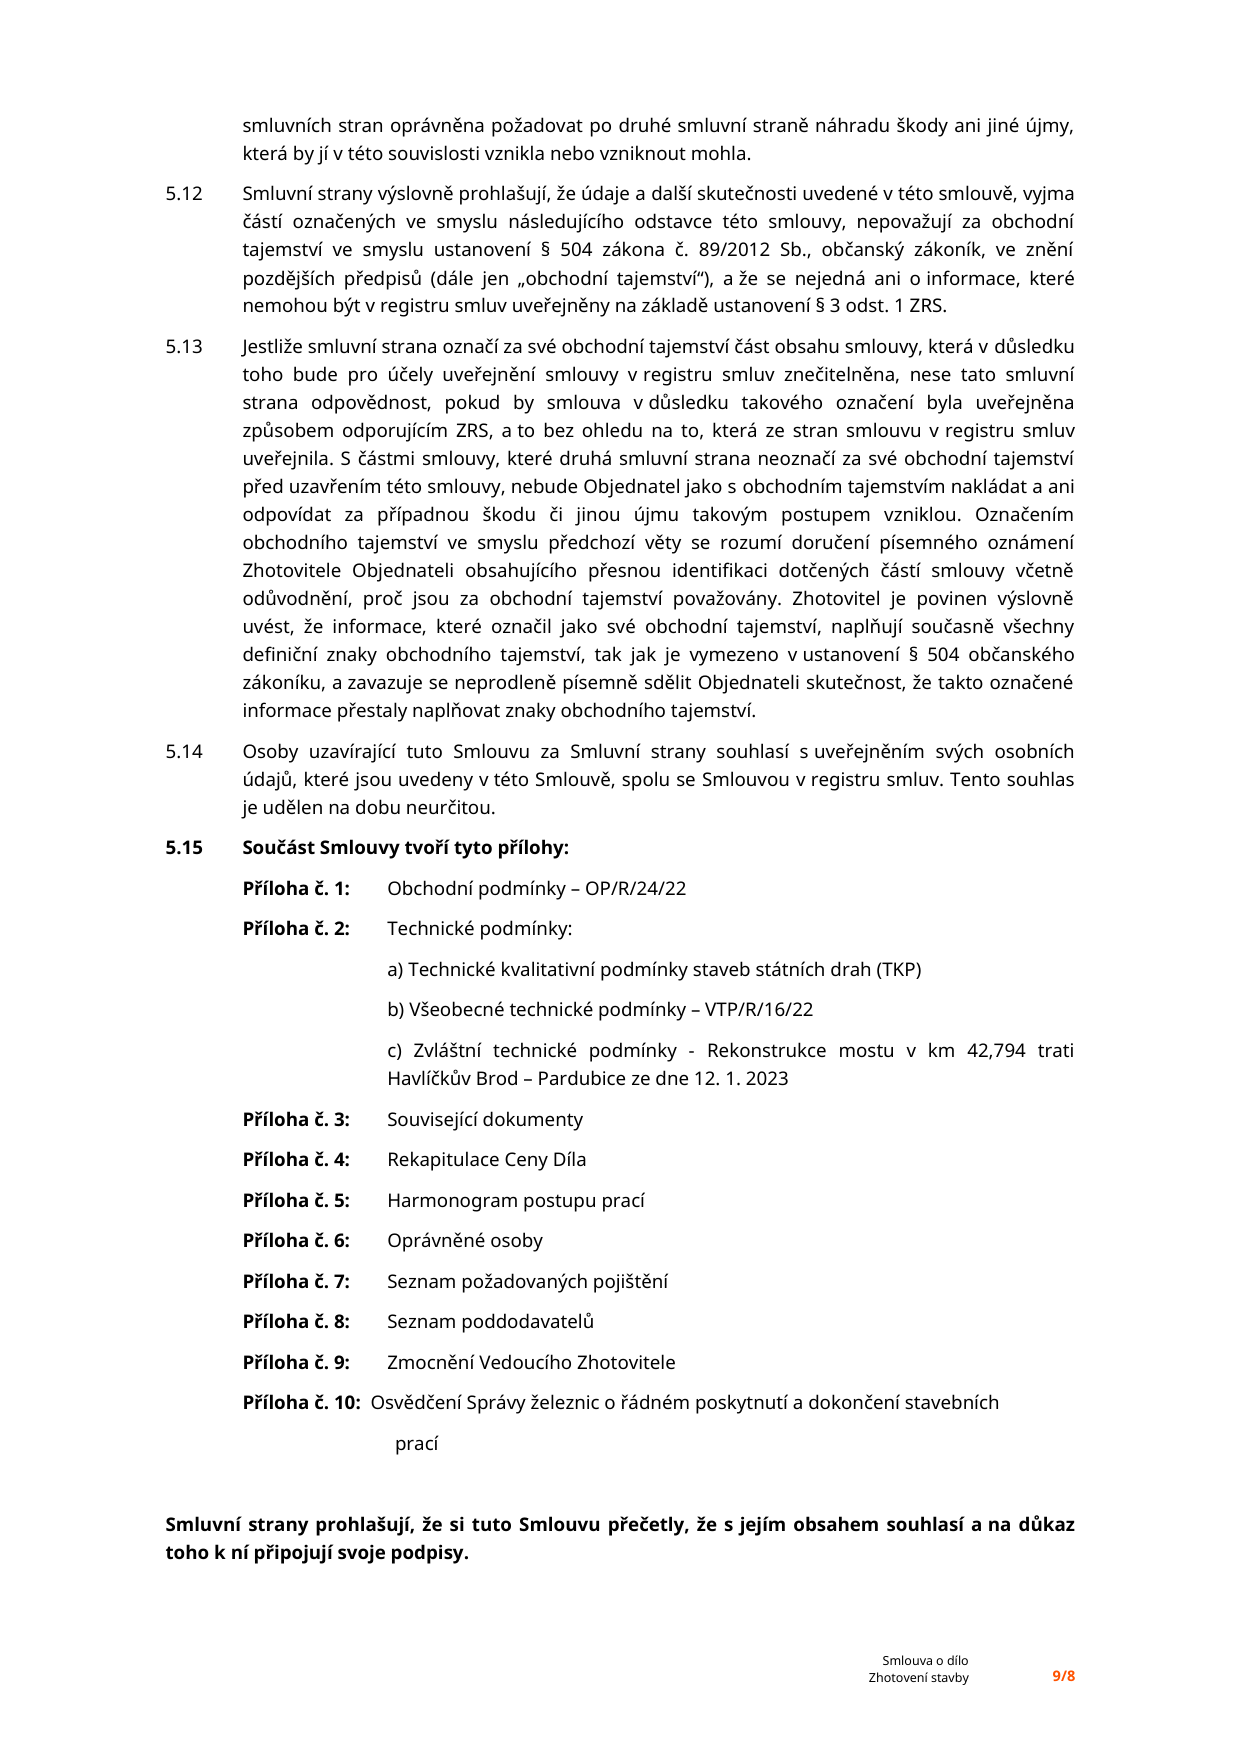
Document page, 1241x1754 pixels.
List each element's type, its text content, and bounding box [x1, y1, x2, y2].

text Příloha č. 2: Technické podmínky: [242, 916, 1075, 941]
text Příloha č. 10: Osvědčení Správy železnic o řádném poskytnutí a dokončení stavebních [242, 1389, 1075, 1415]
text Příloha č. 1: Obchodní podmínky – OP/R/24/22 [242, 875, 1075, 901]
text Příloha č. 9: Zmocnění Vedoucího Zhotovitele [242, 1349, 1075, 1374]
text b) Všeobecné technické podmínky – VTP/R/16/22 [387, 997, 1075, 1022]
text Osoby uzavírající tuto Smlouvu za Smluvní strany souhlasí s uveřejněním svých osobních údajů, které jsou uvedeny v této Smlouvě, spolu se Smlouvou v registru smluv. Tento souhlas je udělen na dobu neurčitou. [165, 738, 1075, 820]
text prací [390, 1430, 1075, 1456]
text Příloha č. 4: Rekapitulace Ceny Díla [242, 1146, 1075, 1172]
text Smluvní strany prohlašují, že si tuto Smlouvu přečetly, že s jejím obsahem souhlasí a na důkaz toho k ní připojují svoje podpisy. [165, 1511, 1075, 1564]
text c) Zvláštní technické podmínky - Rekonstrukce mostu v km 42,794 trati Havlíčkův Brod – Pardubice ze dne 12. 1. 2023 [387, 1037, 1075, 1091]
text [165, 112, 1075, 166]
text Jestliže smluvní strana označí za své obchodní tajemství část obsahu smlouvy, která v důsledku toho bude pro účely uveřejnění smlouvy v registru smluv znečitelněna, nese tato smluvní strana odpovědnost, pokud by smlouva v důsledku takového označení byla uveřejněna způsobem odporujícím ZRS, a to bez ohledu na to, která ze stran smlouvu v registru smluv uveřejnila. S částmi smlouvy, které druhá smluvní strana neoznačí za své obchodní tajemství před uzavřením této smlouvy, nebude Objednatel jako s obchodním tajemstvím nakládat a ani odpovídat za případnou škodu či jinou újmu takovým postupem vzniklou. Označením obchodního tajemství ve smyslu předchozí věty se rozumí doručení písemného oznámení Zhotovitele Objednateli obsahujícího přesnou identifikaci dotčených částí smlouvy včetně odůvodnění, proč jsou za obchodní tajemství považovány. Zhotovitel je povinen výslovně uvést, že informace, které označil jako své obchodní tajemství, naplňují současně všechny definiční znaky obchodního tajemství, tak jak je vymezeno v ustanovení § 504 občanského zákoníku, a zavazuje se neprodleně písemně sdělit Objednateli skutečnost, že takto označené informace přestaly naplňovat znaky obchodního tajemství. [165, 333, 1075, 723]
text a) Technické kvalitativní podmínky staveb státních drah (TKP) [387, 956, 1075, 982]
text Příloha č. 5: Harmonogram postupu prací [242, 1187, 1075, 1212]
text Příloha č. 8: Seznam poddodavatelů [242, 1308, 1075, 1334]
text Příloha č. 7: Seznam požadovaných pojištění [242, 1268, 1075, 1293]
text Příloha č. 3: Související dokumenty [242, 1106, 1075, 1131]
text Součást Smlouvy tvoří tyto přílohy: [165, 835, 1075, 860]
text Smluvní strany výslovně prohlašují, že údaje a další skutečnosti uvedené v této smlouvě, vyjma částí označených ve smyslu následujícího odstavce této smlouvy, nepovažují za obchodní tajemství ve smyslu ustanovení § 504 zákona č. 89/2012 Sb., občanský zákoník, ve znění pozdějších předpisů (dále jen „obchodní tajemství“), a že se nejedná ani o informace, které nemohou být v registru smluv uveřejněny na základě ustanovení § 3 odst. 1 ZRS. [165, 181, 1075, 318]
text Příloha č. 6: Oprávněné osoby [242, 1227, 1075, 1253]
